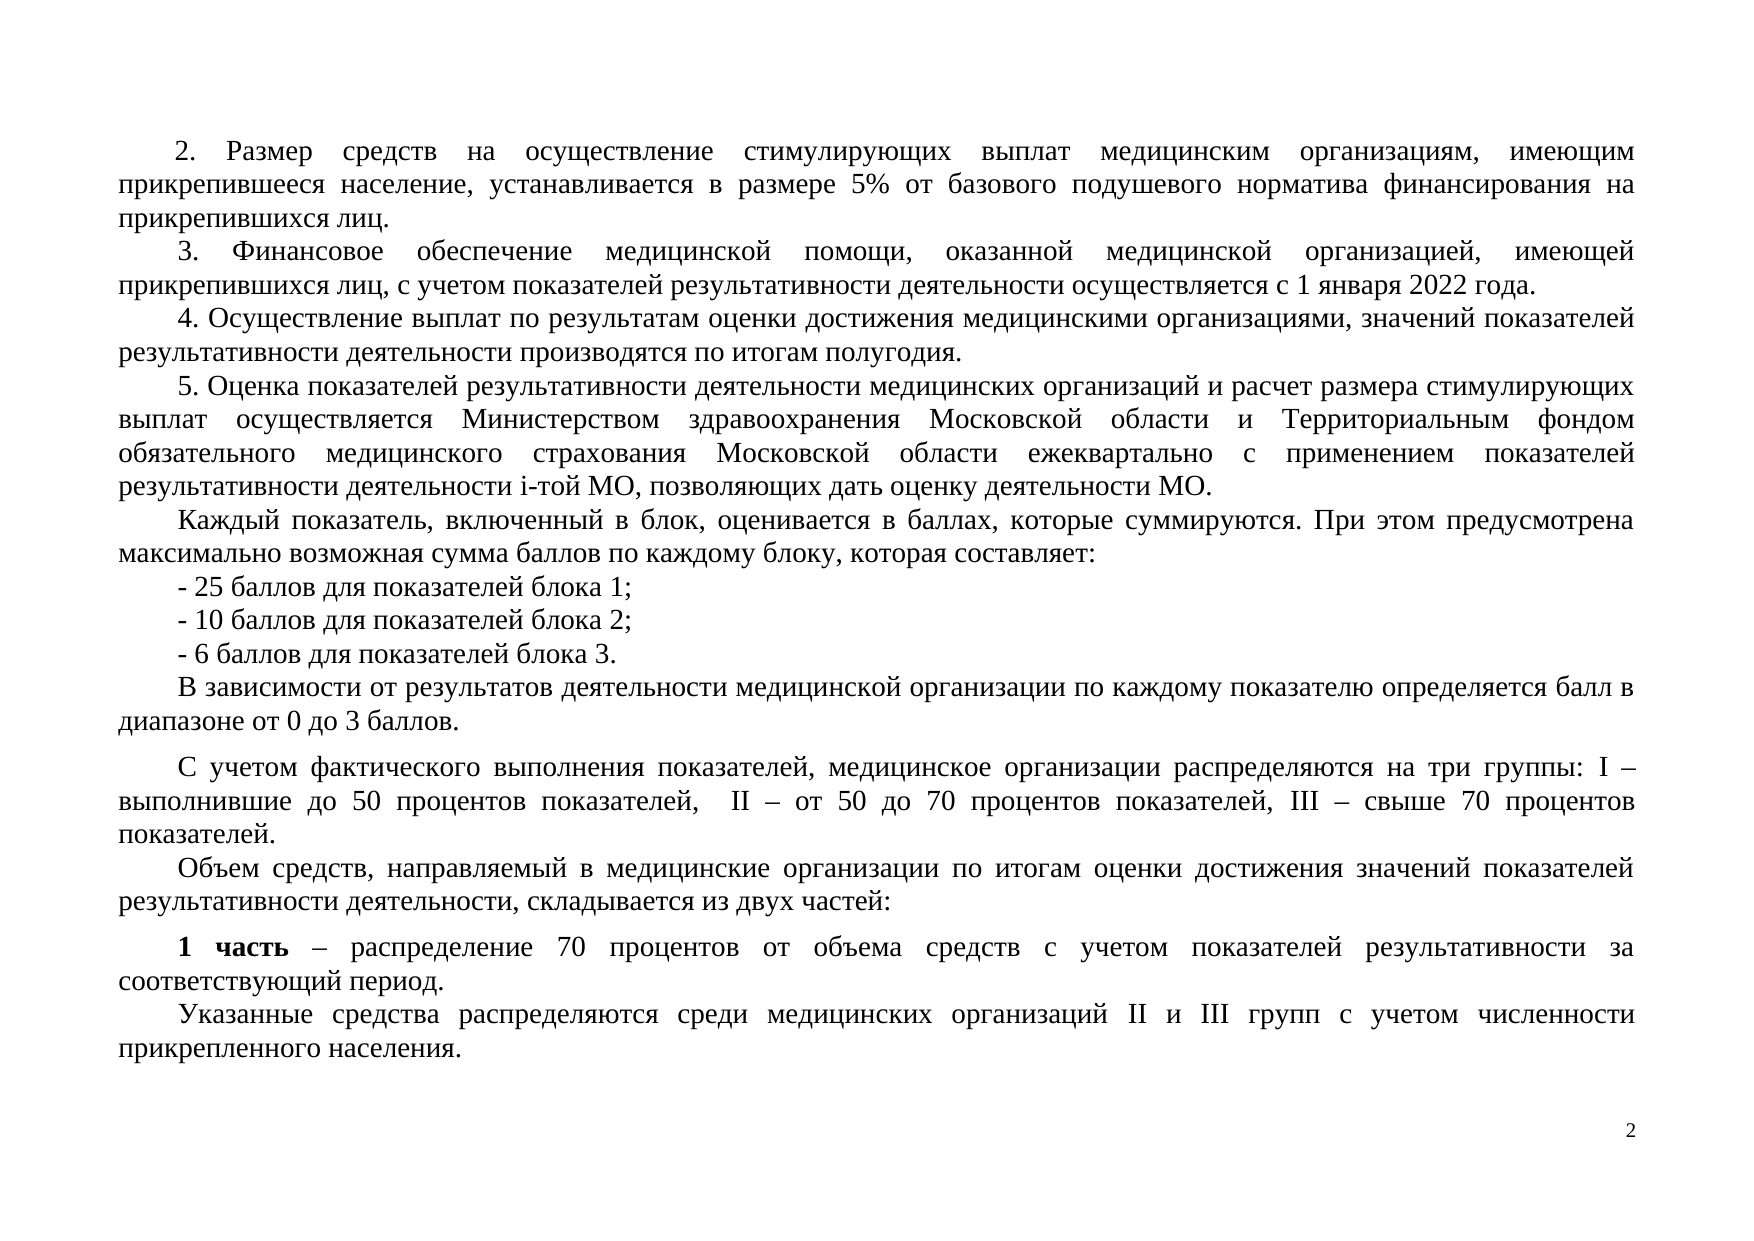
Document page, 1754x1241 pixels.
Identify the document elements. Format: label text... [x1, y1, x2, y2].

text Указанные средства распределяются среди медицинских организаций II и III групп с учетом численности прикрепленного населения. [118, 996, 1636, 1063]
text 3. Финансовое обеспечение медицинской помощи, оказанной медицинской организацией, имеющей прикрепившихся лиц, с учетом показателей результативности деятельности осуществляется с 1 января 2022 года. [118, 233, 1636, 301]
text С учетом фактического выполнения показателей, медицинское организации распределяются на три группы: I – выполнившие до 50 процентов показателей, II – от 50 до 70 процентов показателей, III – свыше 70 процентов показателей. [118, 749, 1636, 850]
text Объем средств, направляемый в медицинские организации по итогам оценки достижения значений показателей результативности деятельности, складывается из двух частей: [118, 850, 1636, 917]
text В зависимости от результатов деятельности медицинской организации по каждому показателю определяется балл в диапазоне от 0 до 3 баллов. [118, 669, 1636, 737]
text - 25 баллов для показателей блока 1; [118, 569, 1636, 602]
text - 10 баллов для показателей блока 2; [118, 602, 1636, 636]
text 5. Оценка показателей результативности деятельности медицинских организаций и расчет размера стимулирующих выплат осуществляется Министерством здравоохранения Московской области и Территориальным фондом обязательного медицинского страхования Московской области ежеквартально с применением показателей результативности деятельности i-той МО, позволяющих дать оценку деятельности МО. [118, 368, 1636, 502]
text 4. Осуществление выплат по результатам оценки достижения медицинскими организациями, значений показателей результативности деятельности производятся по итогам полугодия. [118, 301, 1636, 368]
text - 6 баллов для показателей блока 3. [118, 636, 1636, 669]
text 1 часть – распределение 70 процентов от объема средств с учетом показателей результативности за соответствующий период. [118, 929, 1636, 996]
text 2. Размер средств на осуществление стимулирующих выплат медицинским организациям, имеющим прикрепившееся население, устанавливается в размере 5% от базового подушевого норматива финансирования на прикрепившихся лиц. [118, 133, 1636, 233]
text Каждый показатель, включенный в блок, оценивается в баллах, которые суммируются. При этом предусмотрена максимально возможная сумма баллов по каждому блоку, которая составляет: [118, 502, 1636, 569]
